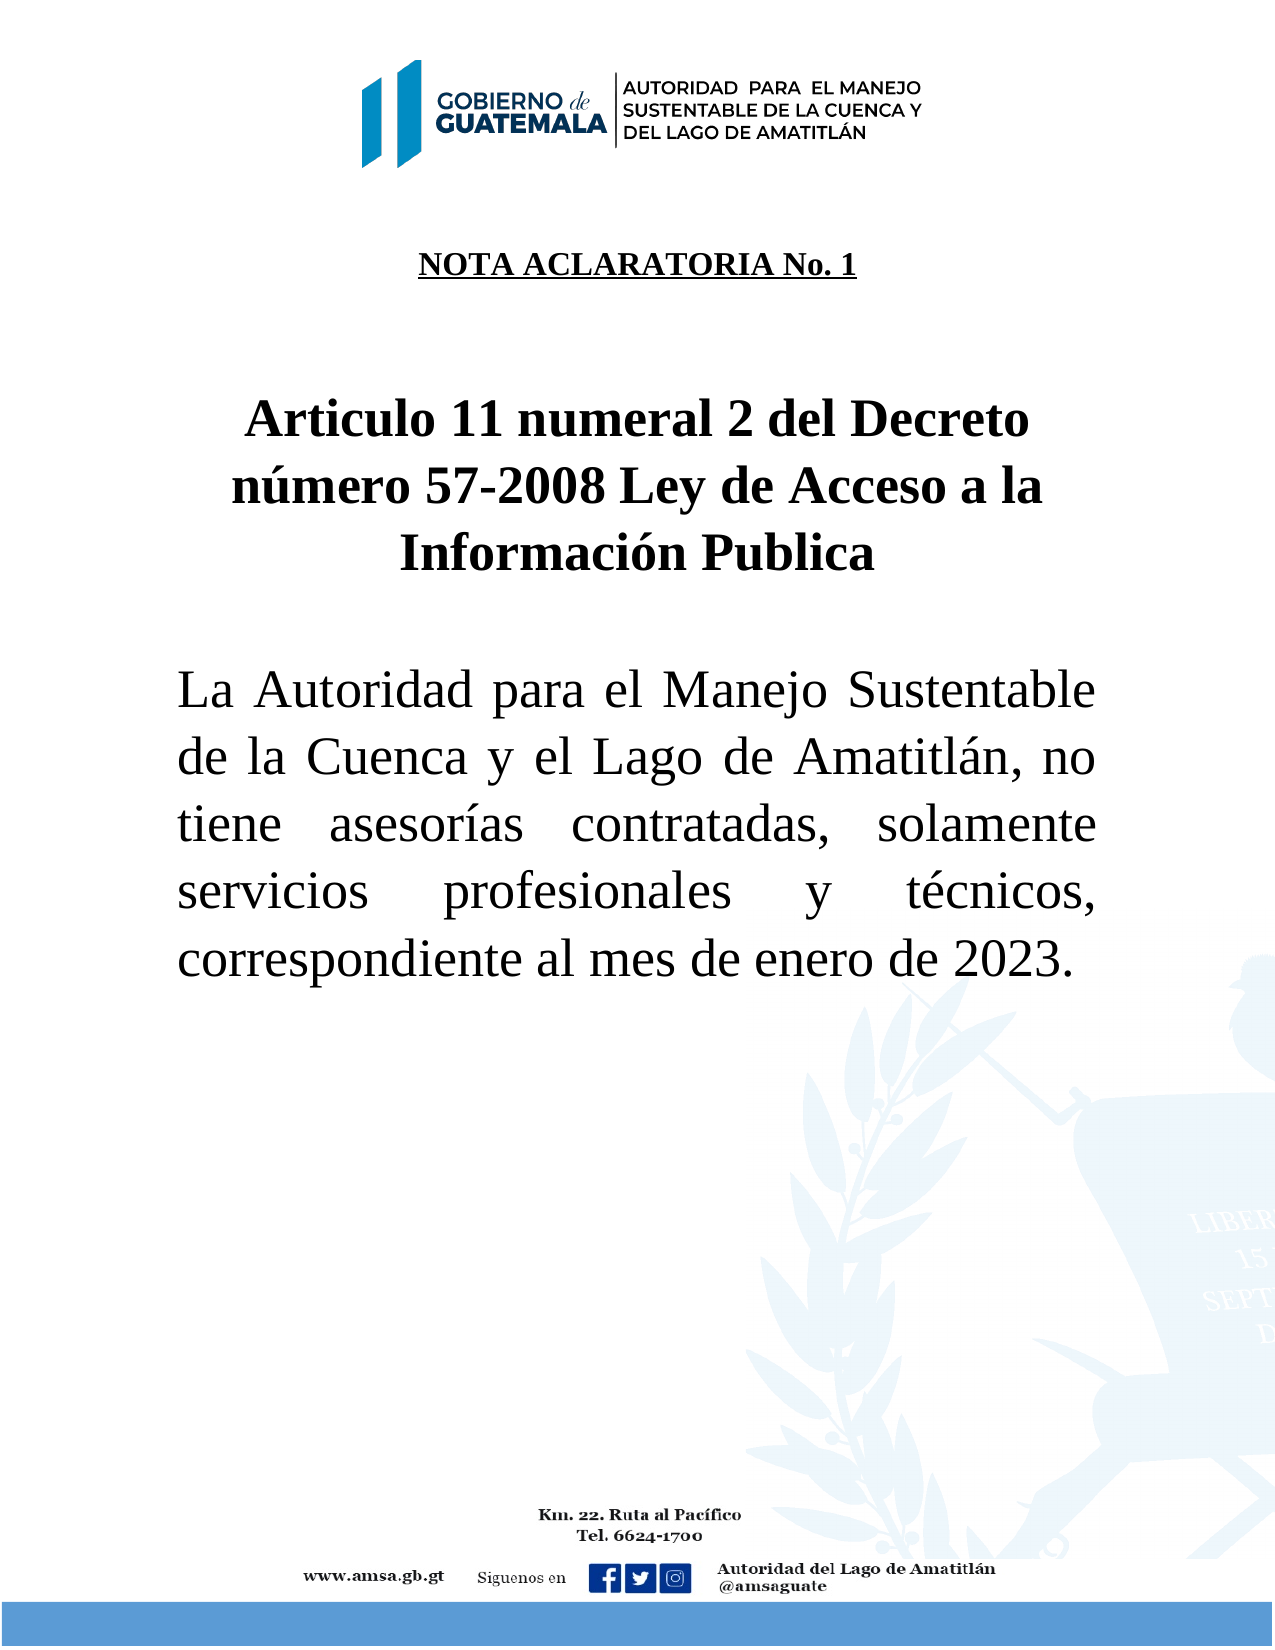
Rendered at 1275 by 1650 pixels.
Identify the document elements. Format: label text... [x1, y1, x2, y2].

text Articulo 11 numeral 2 del Decreto número 57-2008 Ley de Acceso a la Información Publica [177, 386, 1098, 582]
picture [332, 60, 953, 176]
picture [4, 908, 1275, 1597]
text La Autoridad para el Manejo Sustentable de la Cuenca y el Lago de Amatitlán, no tiene asesorías contratadas, solamente servicios profesionales y técnicos, correspondiente al mes de enero de 2023. [177, 657, 1098, 988]
text NOTA ACLARATORIA No. 1 [177, 244, 1098, 282]
